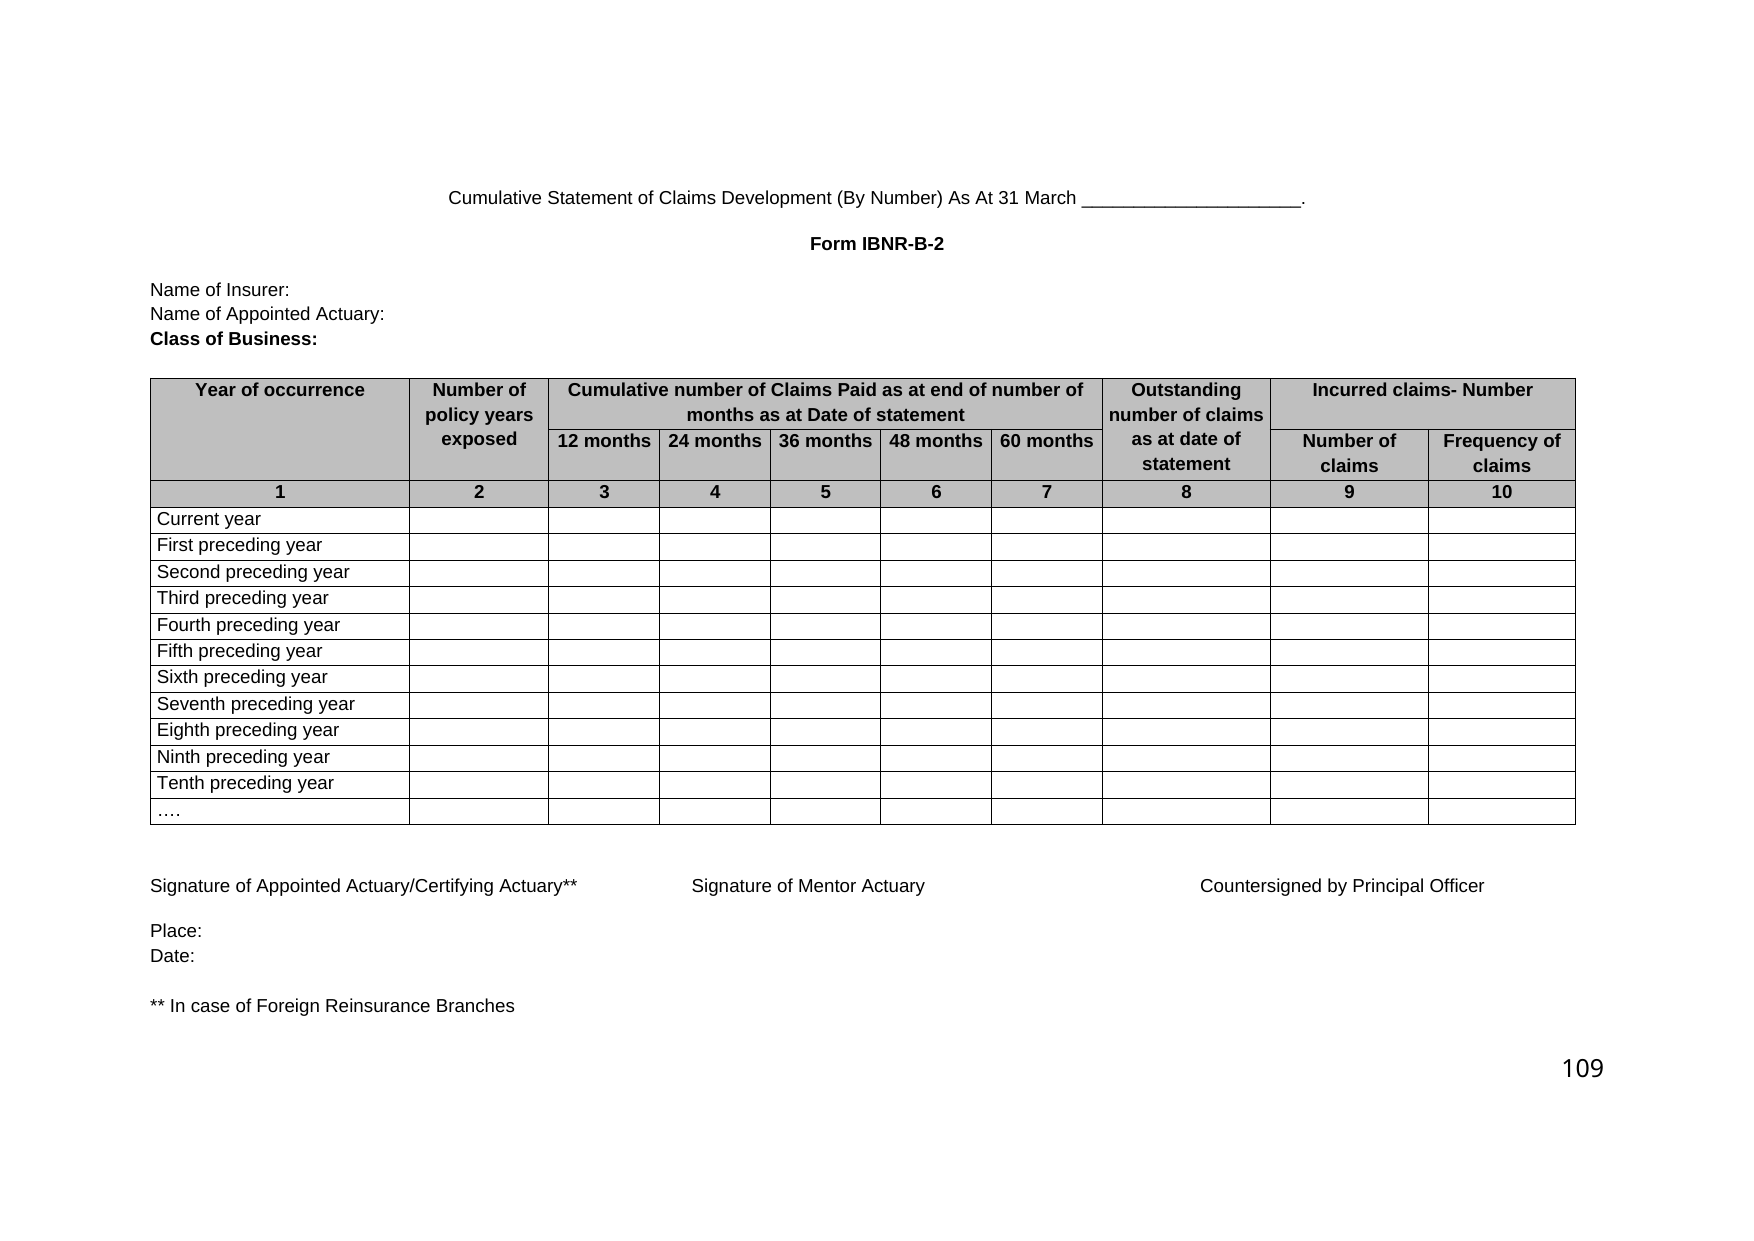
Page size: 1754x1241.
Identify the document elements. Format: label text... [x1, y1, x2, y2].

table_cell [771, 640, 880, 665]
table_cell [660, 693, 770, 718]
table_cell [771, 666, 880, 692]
text Signature of Appointed Actuary/Certifying Actuary** Signature of Mentor Actuary Countersigned by Principal Officer [150, 875, 1604, 896]
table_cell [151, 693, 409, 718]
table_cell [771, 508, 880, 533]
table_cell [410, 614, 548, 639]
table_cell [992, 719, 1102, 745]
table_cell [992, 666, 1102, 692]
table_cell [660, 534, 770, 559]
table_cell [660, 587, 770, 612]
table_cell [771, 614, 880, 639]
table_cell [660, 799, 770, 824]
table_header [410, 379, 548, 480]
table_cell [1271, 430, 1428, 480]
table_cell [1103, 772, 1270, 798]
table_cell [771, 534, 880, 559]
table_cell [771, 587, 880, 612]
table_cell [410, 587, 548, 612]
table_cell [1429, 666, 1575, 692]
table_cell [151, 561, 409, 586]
text Name of Appointed Actuary: [150, 303, 1604, 325]
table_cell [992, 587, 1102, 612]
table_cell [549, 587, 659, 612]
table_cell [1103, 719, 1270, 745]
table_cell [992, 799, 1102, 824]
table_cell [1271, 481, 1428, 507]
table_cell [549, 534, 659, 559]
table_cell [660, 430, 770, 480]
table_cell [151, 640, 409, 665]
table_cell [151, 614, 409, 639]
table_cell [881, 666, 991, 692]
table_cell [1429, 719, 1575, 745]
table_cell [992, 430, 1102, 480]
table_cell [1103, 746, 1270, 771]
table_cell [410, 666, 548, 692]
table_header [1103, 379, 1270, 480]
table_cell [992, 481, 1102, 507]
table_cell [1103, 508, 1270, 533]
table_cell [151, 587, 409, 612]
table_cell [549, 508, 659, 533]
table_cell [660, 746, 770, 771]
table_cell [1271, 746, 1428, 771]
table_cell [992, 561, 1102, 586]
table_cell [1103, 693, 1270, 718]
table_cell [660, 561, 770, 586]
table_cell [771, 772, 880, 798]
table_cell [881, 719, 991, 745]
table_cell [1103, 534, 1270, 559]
text Class of Business: [150, 328, 1604, 349]
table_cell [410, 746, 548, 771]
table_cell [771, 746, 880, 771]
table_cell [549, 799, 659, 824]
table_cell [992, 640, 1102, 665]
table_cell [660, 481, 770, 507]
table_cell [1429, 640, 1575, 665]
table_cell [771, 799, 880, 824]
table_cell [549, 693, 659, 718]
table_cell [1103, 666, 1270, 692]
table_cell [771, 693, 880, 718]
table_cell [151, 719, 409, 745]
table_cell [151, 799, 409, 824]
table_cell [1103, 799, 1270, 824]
text Date: [150, 945, 1604, 967]
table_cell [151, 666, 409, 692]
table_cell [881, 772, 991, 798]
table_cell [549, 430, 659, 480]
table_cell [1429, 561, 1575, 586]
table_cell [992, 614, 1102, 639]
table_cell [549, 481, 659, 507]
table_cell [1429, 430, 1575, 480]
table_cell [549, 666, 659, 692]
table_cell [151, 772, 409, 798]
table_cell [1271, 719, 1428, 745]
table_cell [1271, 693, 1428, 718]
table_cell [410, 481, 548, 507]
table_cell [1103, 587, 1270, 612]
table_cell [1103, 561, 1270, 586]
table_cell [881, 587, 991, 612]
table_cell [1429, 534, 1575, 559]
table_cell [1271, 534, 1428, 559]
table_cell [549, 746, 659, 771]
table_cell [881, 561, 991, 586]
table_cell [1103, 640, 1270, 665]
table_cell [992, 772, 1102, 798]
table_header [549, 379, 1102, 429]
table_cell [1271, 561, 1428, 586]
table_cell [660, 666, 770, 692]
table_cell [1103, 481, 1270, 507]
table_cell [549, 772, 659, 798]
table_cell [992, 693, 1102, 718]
text Cumulative Statement of Claims Development (By Number) As At 31 March _____________________. [150, 187, 1604, 209]
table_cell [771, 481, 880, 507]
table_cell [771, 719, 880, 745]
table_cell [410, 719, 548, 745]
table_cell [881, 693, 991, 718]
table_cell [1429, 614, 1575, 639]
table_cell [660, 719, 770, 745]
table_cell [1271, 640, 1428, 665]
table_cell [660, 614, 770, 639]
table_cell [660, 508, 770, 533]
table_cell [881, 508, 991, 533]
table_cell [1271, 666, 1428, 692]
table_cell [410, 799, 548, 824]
text ** In case of Foreign Reinsurance Branches [150, 995, 1604, 1016]
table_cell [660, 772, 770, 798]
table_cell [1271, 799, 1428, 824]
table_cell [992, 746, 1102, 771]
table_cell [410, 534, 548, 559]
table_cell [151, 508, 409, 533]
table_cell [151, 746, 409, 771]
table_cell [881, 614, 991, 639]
text Form IBNR-B-2 [150, 233, 1604, 254]
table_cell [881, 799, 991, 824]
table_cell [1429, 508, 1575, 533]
text Name of Insurer: [150, 278, 1604, 300]
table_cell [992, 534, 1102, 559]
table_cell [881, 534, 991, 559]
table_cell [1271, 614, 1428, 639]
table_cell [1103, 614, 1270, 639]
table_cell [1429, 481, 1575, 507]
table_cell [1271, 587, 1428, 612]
text Place: [150, 920, 1604, 942]
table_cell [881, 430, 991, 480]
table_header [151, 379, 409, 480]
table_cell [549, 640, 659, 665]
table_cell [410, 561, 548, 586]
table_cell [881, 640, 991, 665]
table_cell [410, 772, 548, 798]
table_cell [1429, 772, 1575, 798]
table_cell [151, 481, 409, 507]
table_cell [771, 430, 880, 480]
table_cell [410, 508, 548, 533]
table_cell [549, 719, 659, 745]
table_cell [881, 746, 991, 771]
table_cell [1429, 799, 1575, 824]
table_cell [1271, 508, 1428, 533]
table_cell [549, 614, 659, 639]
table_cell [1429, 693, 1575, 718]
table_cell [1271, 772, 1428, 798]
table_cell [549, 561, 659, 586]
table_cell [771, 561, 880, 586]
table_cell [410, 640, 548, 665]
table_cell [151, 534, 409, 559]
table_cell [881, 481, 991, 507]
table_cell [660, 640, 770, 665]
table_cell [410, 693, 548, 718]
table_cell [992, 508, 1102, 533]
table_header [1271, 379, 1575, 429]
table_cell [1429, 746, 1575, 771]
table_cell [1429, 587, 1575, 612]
